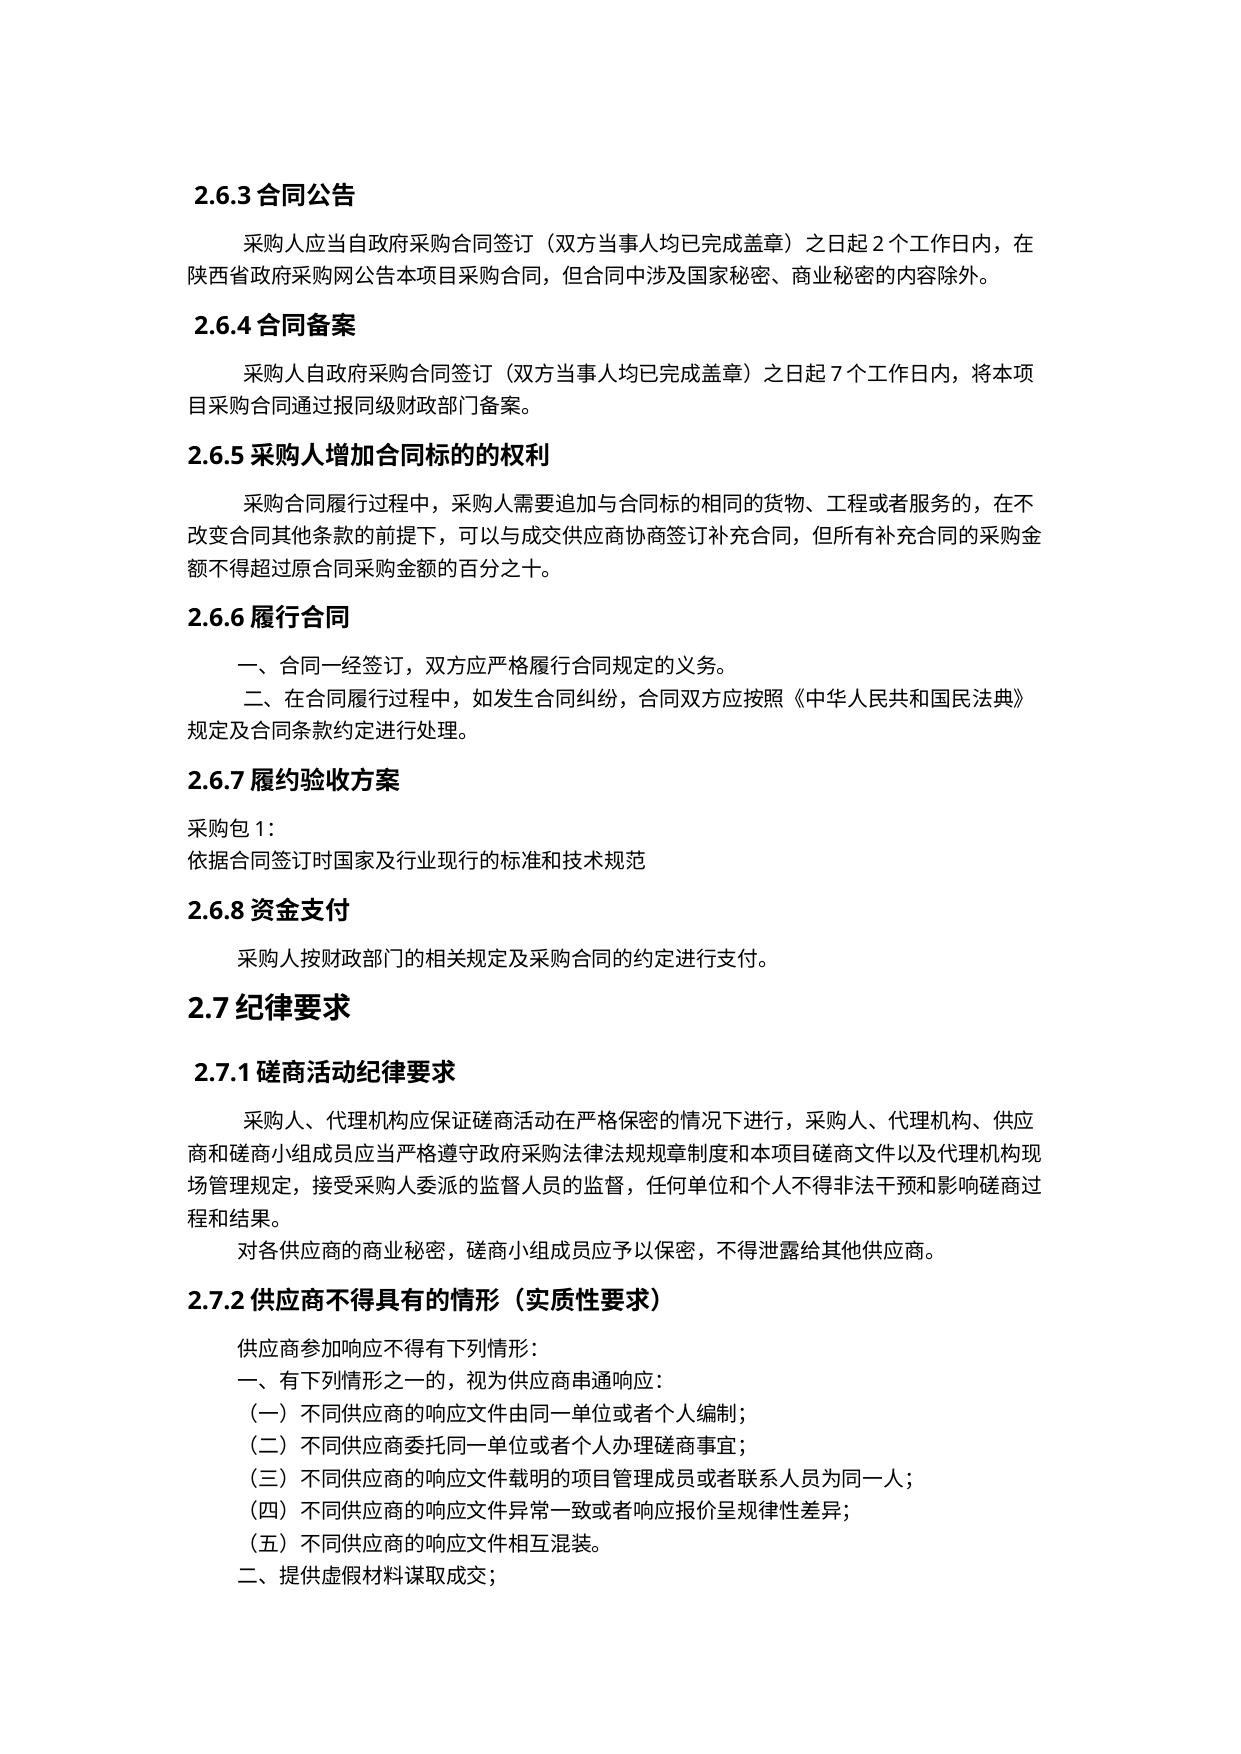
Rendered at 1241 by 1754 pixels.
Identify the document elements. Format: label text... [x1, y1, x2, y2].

text 采购包1： [187, 812, 1053, 844]
text 采购人自政府采购合同签订（双方当事人均已完成盖章）之日起7个工作日内，将本项目采购合同通过报同级财政部门备案。 [187, 357, 1053, 422]
text 采购合同履行过程中，采购人需要追加与合同标的相同的货物、工程或者服务的，在不改变合同其他条款的前提下，可以与成交供应商协商签订补充合同，但所有补充合同的采购金额不得超过原合同采购金额的百分之十。 [187, 487, 1053, 584]
text 2.7纪律要求 [187, 974, 1053, 1039]
text 二、提供虚假材料谋取成交； [187, 1559, 1053, 1592]
text 采购人按财政部门的相关规定及采购合同的约定进行支付。 [187, 942, 1053, 974]
text 2.6.4合同备案 [187, 292, 1053, 357]
text 二、在合同履行过程中，如发生合同纠纷，合同双方应按照《中华人民共和国民法典》规定及合同条款约定进行处理。 [187, 682, 1053, 747]
text 2.7.1磋商活动纪律要求 [187, 1039, 1053, 1104]
text （二）不同供应商委托同一单位或者个人办理磋商事宜； [187, 1429, 1053, 1462]
text （四）不同供应商的响应文件异常一致或者响应报价呈规律性差异； [187, 1494, 1053, 1527]
text 依据合同签订时国家及行业现行的标准和技术规范 [187, 844, 1053, 877]
text 2.7.2供应商不得具有的情形（实质性要求） [187, 1267, 1053, 1332]
text 采购人应当自政府采购合同签订（双方当事人均已完成盖章）之日起2个工作日内，在陕西省政府采购网公告本项目采购合同，但合同中涉及国家秘密、商业秘密的内容除外。 [187, 227, 1053, 292]
text （五）不同供应商的响应文件相互混装。 [187, 1527, 1053, 1559]
text 一、有下列情形之一的，视为供应商串通响应： [187, 1364, 1053, 1397]
text 2.6.8资金支付 [187, 877, 1053, 942]
text 一、合同一经签订，双方应严格履行合同规定的义务。 [187, 649, 1053, 682]
text 采购人、代理机构应保证磋商活动在严格保密的情况下进行，采购人、代理机构、供应商和磋商小组成员应当严格遵守政府采购法律法规规章制度和本项目磋商文件以及代理机构现场管理规定，接受采购人委派的监督人员的监督，任何单位和个人不得非法干预和影响磋商过程和结果。 [187, 1104, 1053, 1234]
text 2.6.5采购人增加合同标的的权利 [187, 422, 1053, 487]
text 供应商参加响应不得有下列情形： [187, 1332, 1053, 1364]
text （一）不同供应商的响应文件由同一单位或者个人编制； [187, 1397, 1053, 1429]
text 2.6.7履约验收方案 [187, 747, 1053, 812]
text 2.6.6履行合同 [187, 584, 1053, 649]
text （三）不同供应商的响应文件载明的项目管理成员或者联系人员为同一人； [187, 1462, 1053, 1494]
text 2.6.3合同公告 [187, 162, 1053, 227]
text 对各供应商的商业秘密，磋商小组成员应予以保密，不得泄露给其他供应商。 [187, 1234, 1053, 1267]
